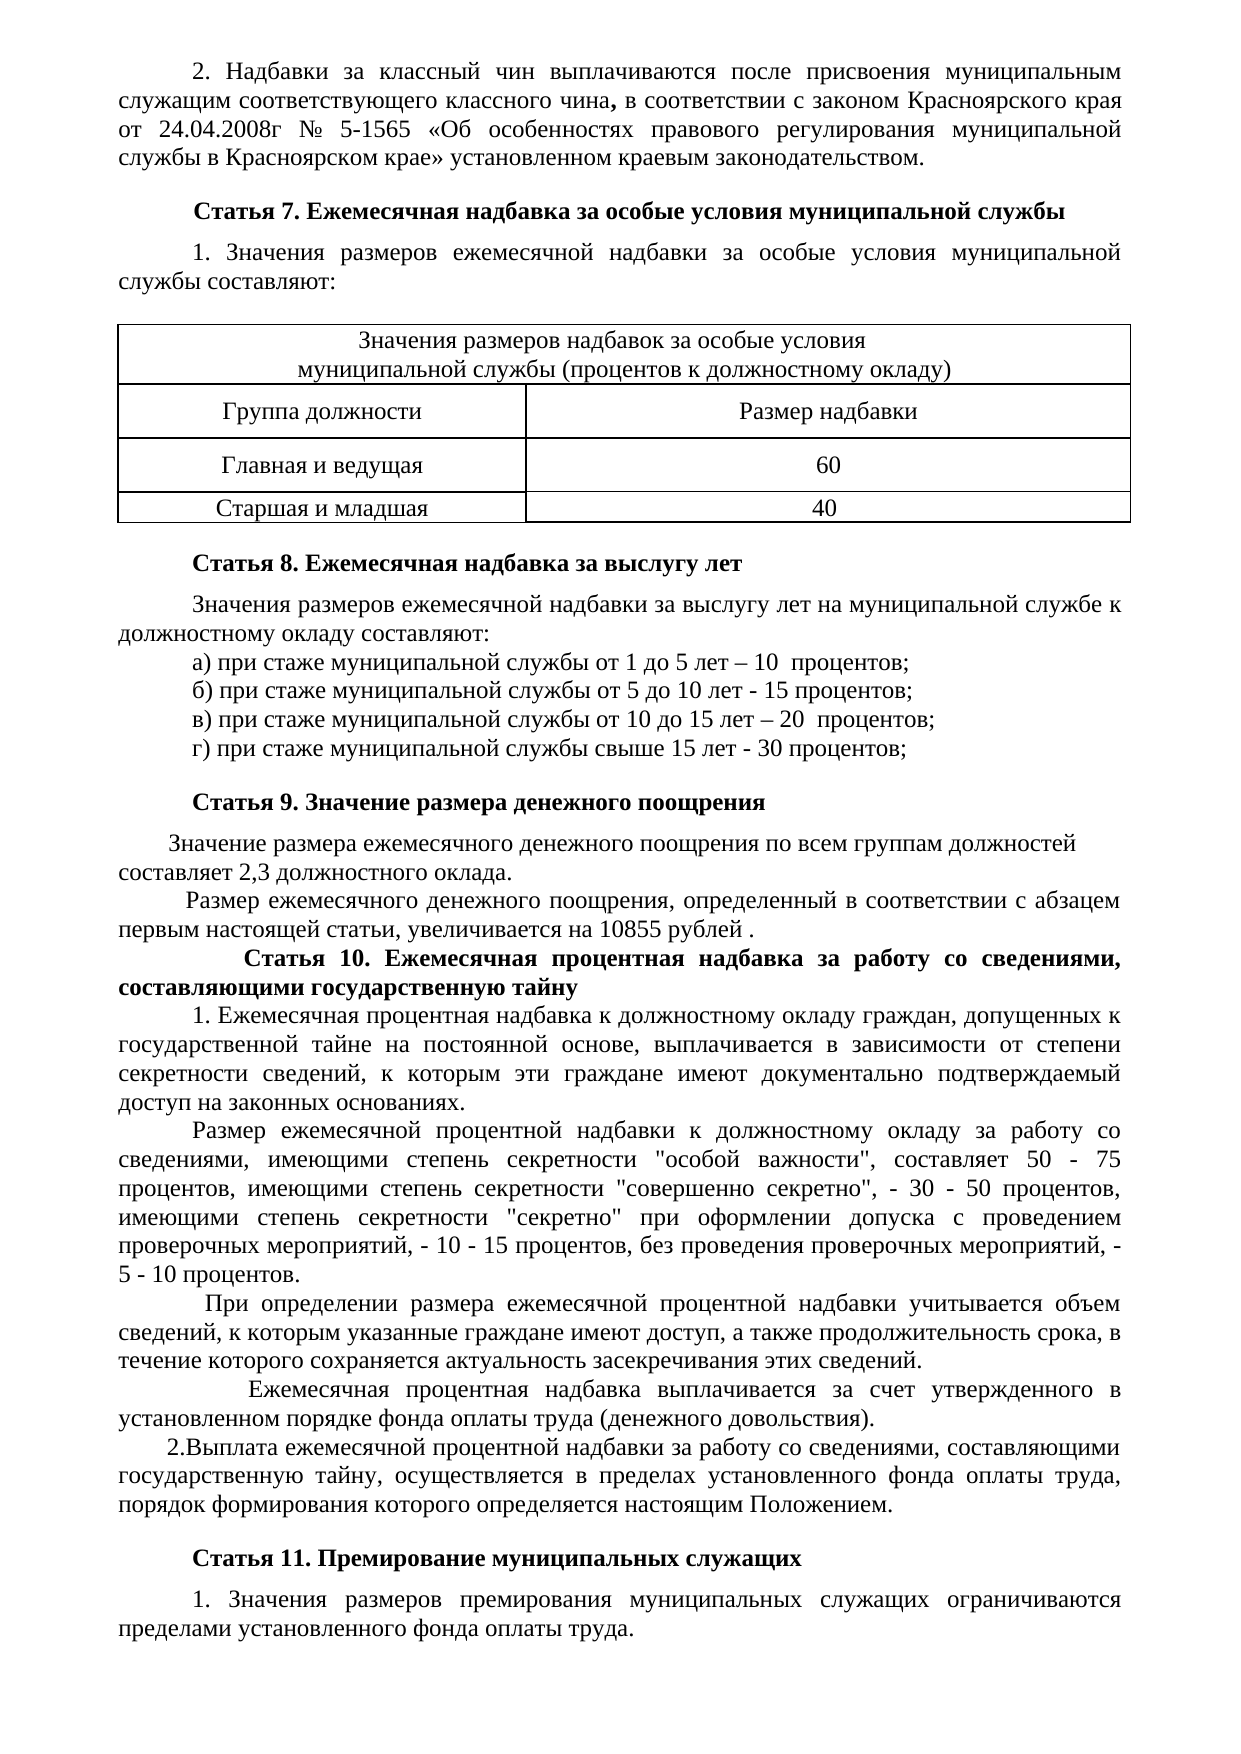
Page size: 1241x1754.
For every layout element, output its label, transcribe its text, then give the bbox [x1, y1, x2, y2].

table_header Значения размеров надбавок за особые условия муниципальной службы (процентов к должностному окладу) [119, 325, 1130, 383]
text Значение размера ежемесячного денежного поощрения по всем группам должностей составляет 2,3 должностного оклада. [118, 828, 1122, 886]
table_cell Группа должности [119, 385, 525, 437]
table_cell Размер надбавки [527, 385, 1130, 437]
table_cell 60 [527, 439, 1130, 491]
text в) при стаже муниципальной службы от 10 до 15 лет – 20 процентов; [118, 704, 1122, 733]
text Ежемесячная процентная надбавка выплачивается за счет утвержденного в установленном порядке фонда оплаты труда (денежного довольствия). [118, 1374, 1122, 1432]
text Статья 8. Ежемесячная надбавка за выслугу лет [118, 548, 1122, 577]
text 2. Надбавки за классный чин выплачиваются после присвоения муниципальным служащим соответствующего классного чина, в соответствии с законом Красноярского края от 24.04.2008г № 5-1565 «Об особенностях правового регулирования муниципальной службы в Красноярском крае» установленном краевым законодательством. [118, 56, 1122, 171]
text 1. Ежемесячная процентная надбавка к должностному окладу граждан, допущенных к государственной тайне на постоянной основе, выплачивается в зависимости от степени секретности сведений, к которым эти граждане имеют документально подтверждаемый доступ на законных основаниях. [118, 1001, 1122, 1116]
text Размер ежемесячной процентной надбавки к должностному окладу за работу со сведениями, имеющими степень секретности "особой важности", составляет 50 - 75 процентов, имеющими степень секретности "совершенно секретно", - 30 - 50 процентов, имеющими степень секретности "секретно" при оформлении допуска с проведением проверочных мероприятий, - 10 - 15 процентов, без проведения проверочных мероприятий, - 5 - 10 процентов. [118, 1116, 1122, 1288]
text Статья 11. Премирование муниципальных служащих [118, 1543, 1122, 1572]
table_cell 40 [527, 492, 1130, 521]
text Статья 10. Ежемесячная процентная надбавка за работу со сведениями, составляющими государственную тайну [118, 943, 1122, 1001]
text При определении размера ежемесячной процентной надбавки учитывается объем сведений, к которым указанные граждане имеют доступ, а также продолжительность срока, в течение которого сохраняется актуальность засекречивания этих сведений. [118, 1288, 1122, 1374]
text Статья 9. Значение размера денежного поощрения [118, 787, 1122, 816]
table_cell Главная и ведущая [119, 439, 525, 491]
text 1. Значения размеров премирования муниципальных служащих ограничиваются пределами установленного фонда оплаты труда. [118, 1584, 1122, 1642]
text а) при стаже муниципальной службы от 1 до 5 лет – 10 процентов; [118, 647, 1122, 676]
table_cell Старшая и младшая [119, 493, 525, 521]
text 1. Значения размеров ежемесячной надбавки за особые условия муниципальной службы составляют: [118, 237, 1122, 295]
text 2.Выплата ежемесячной процентной надбавки за работу со сведениями, составляющими государственную тайну, осуществляется в пределах установленного фонда оплаты труда, порядок формирования которого определяется настоящим Положением. [118, 1432, 1122, 1518]
text Размер ежемесячного денежного поощрения, определенный в соответствии с абзацем первым настоящей статьи, увеличивается на 10855 рублей . [118, 886, 1122, 943]
text Статья 7. Ежемесячная надбавка за особые условия муниципальной службы [118, 196, 1122, 225]
text г) при стаже муниципальной службы свыше 15 лет - 30 процентов; [118, 733, 1122, 762]
text Значения размеров ежемесячной надбавки за выслугу лет на муниципальной службе к должностному окладу составляют: [118, 589, 1122, 647]
text б) при стаже муниципальной службы от 5 до 10 лет - 15 процентов; [118, 676, 1122, 704]
